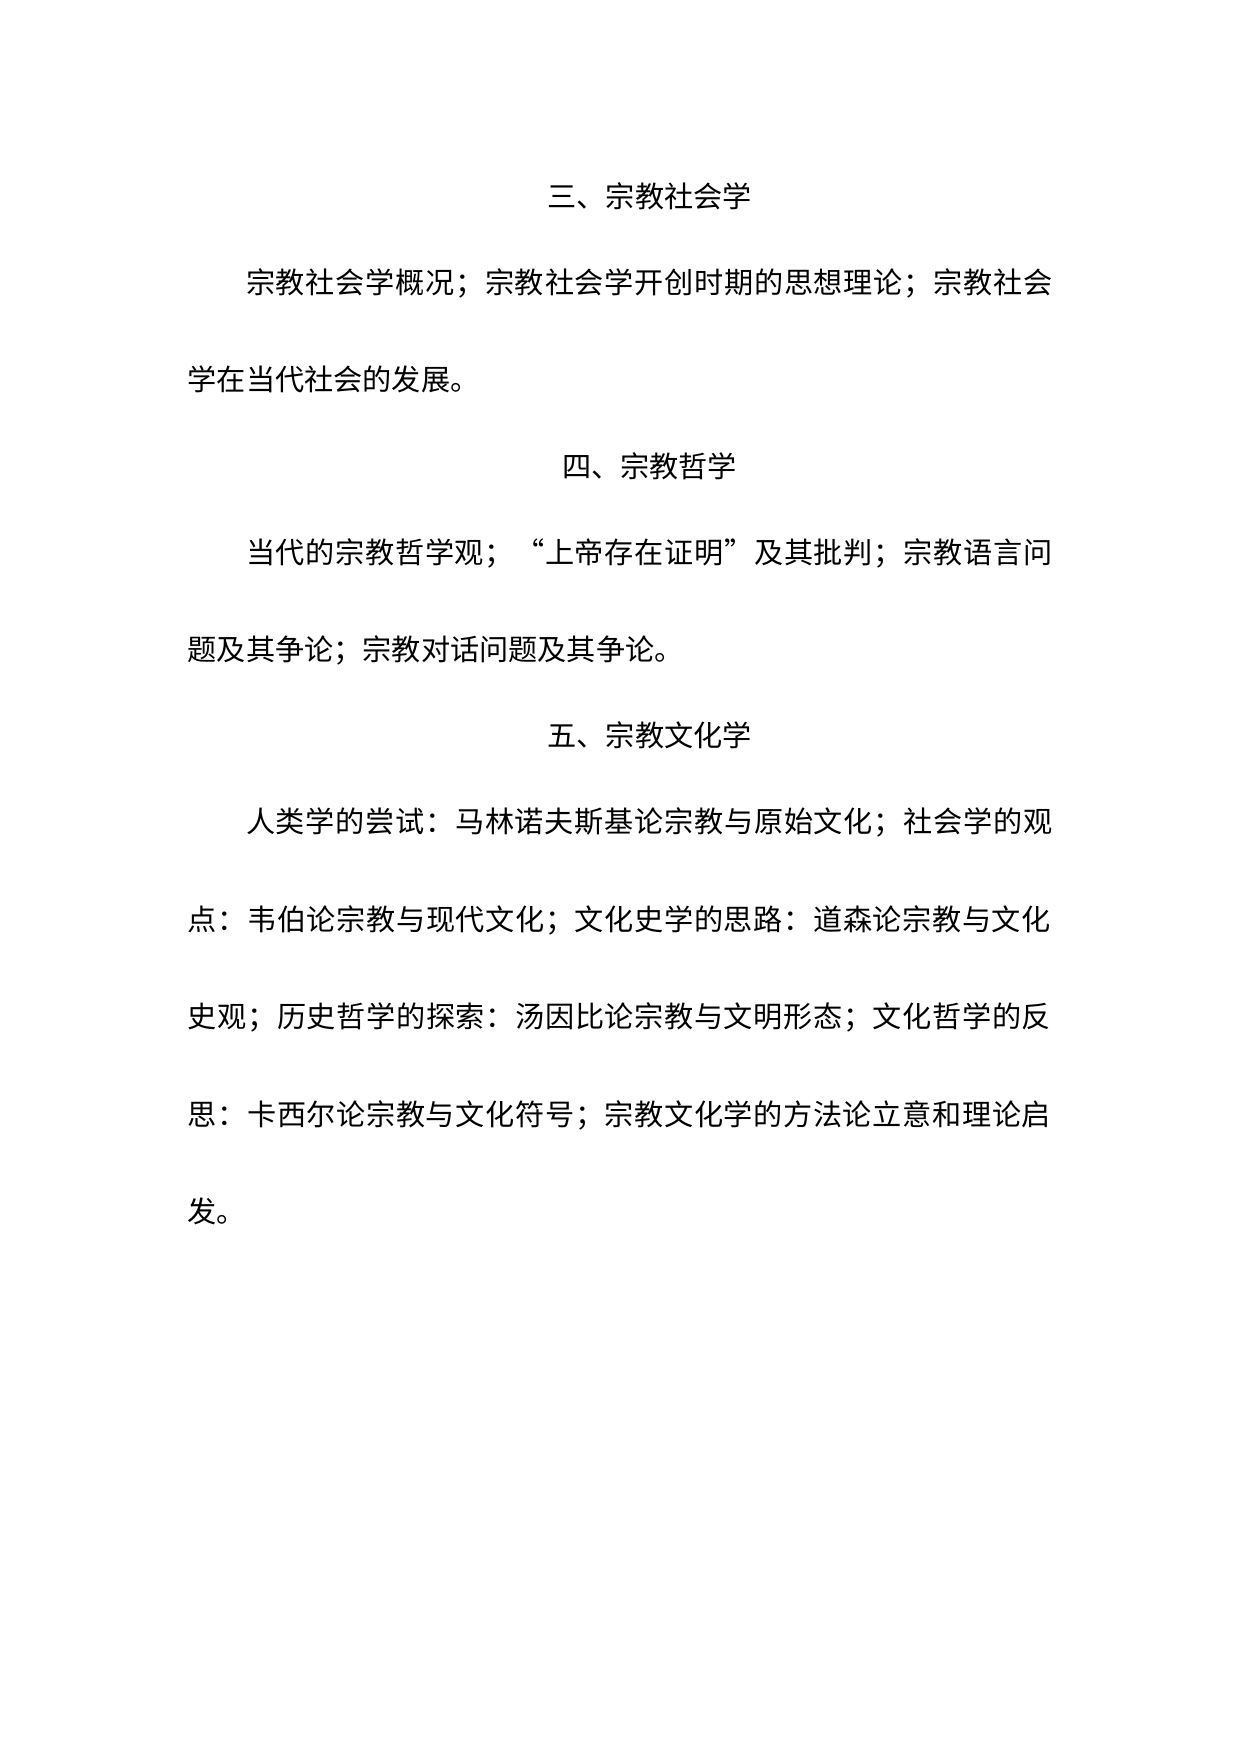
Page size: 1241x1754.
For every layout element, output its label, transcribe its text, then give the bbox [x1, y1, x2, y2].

text 当代的宗教哲学观；“上帝存在证明”及其批判；宗教语言问题及其争论；宗教对话问题及其争论。 [187, 518, 1053, 680]
text 三、宗教社会学 [187, 162, 1053, 227]
text 四、宗教哲学 [187, 432, 1053, 497]
text 五、宗教文化学 [187, 702, 1053, 767]
text 宗教社会学概况；宗教社会学开创时期的思想理论；宗教社会学在当代社会的发展。 [187, 248, 1053, 411]
text 人类学的尝试：马林诺夫斯基论宗教与原始文化；社会学的观点：韦伯论宗教与现代文化；文化史学的思路：道森论宗教与文化史观；历史哲学的探索：汤因比论宗教与文明形态；文化哲学的反思：卡西尔论宗教与文化符号；宗教文化学的方法论立意和理论启发。 [187, 788, 1053, 1243]
